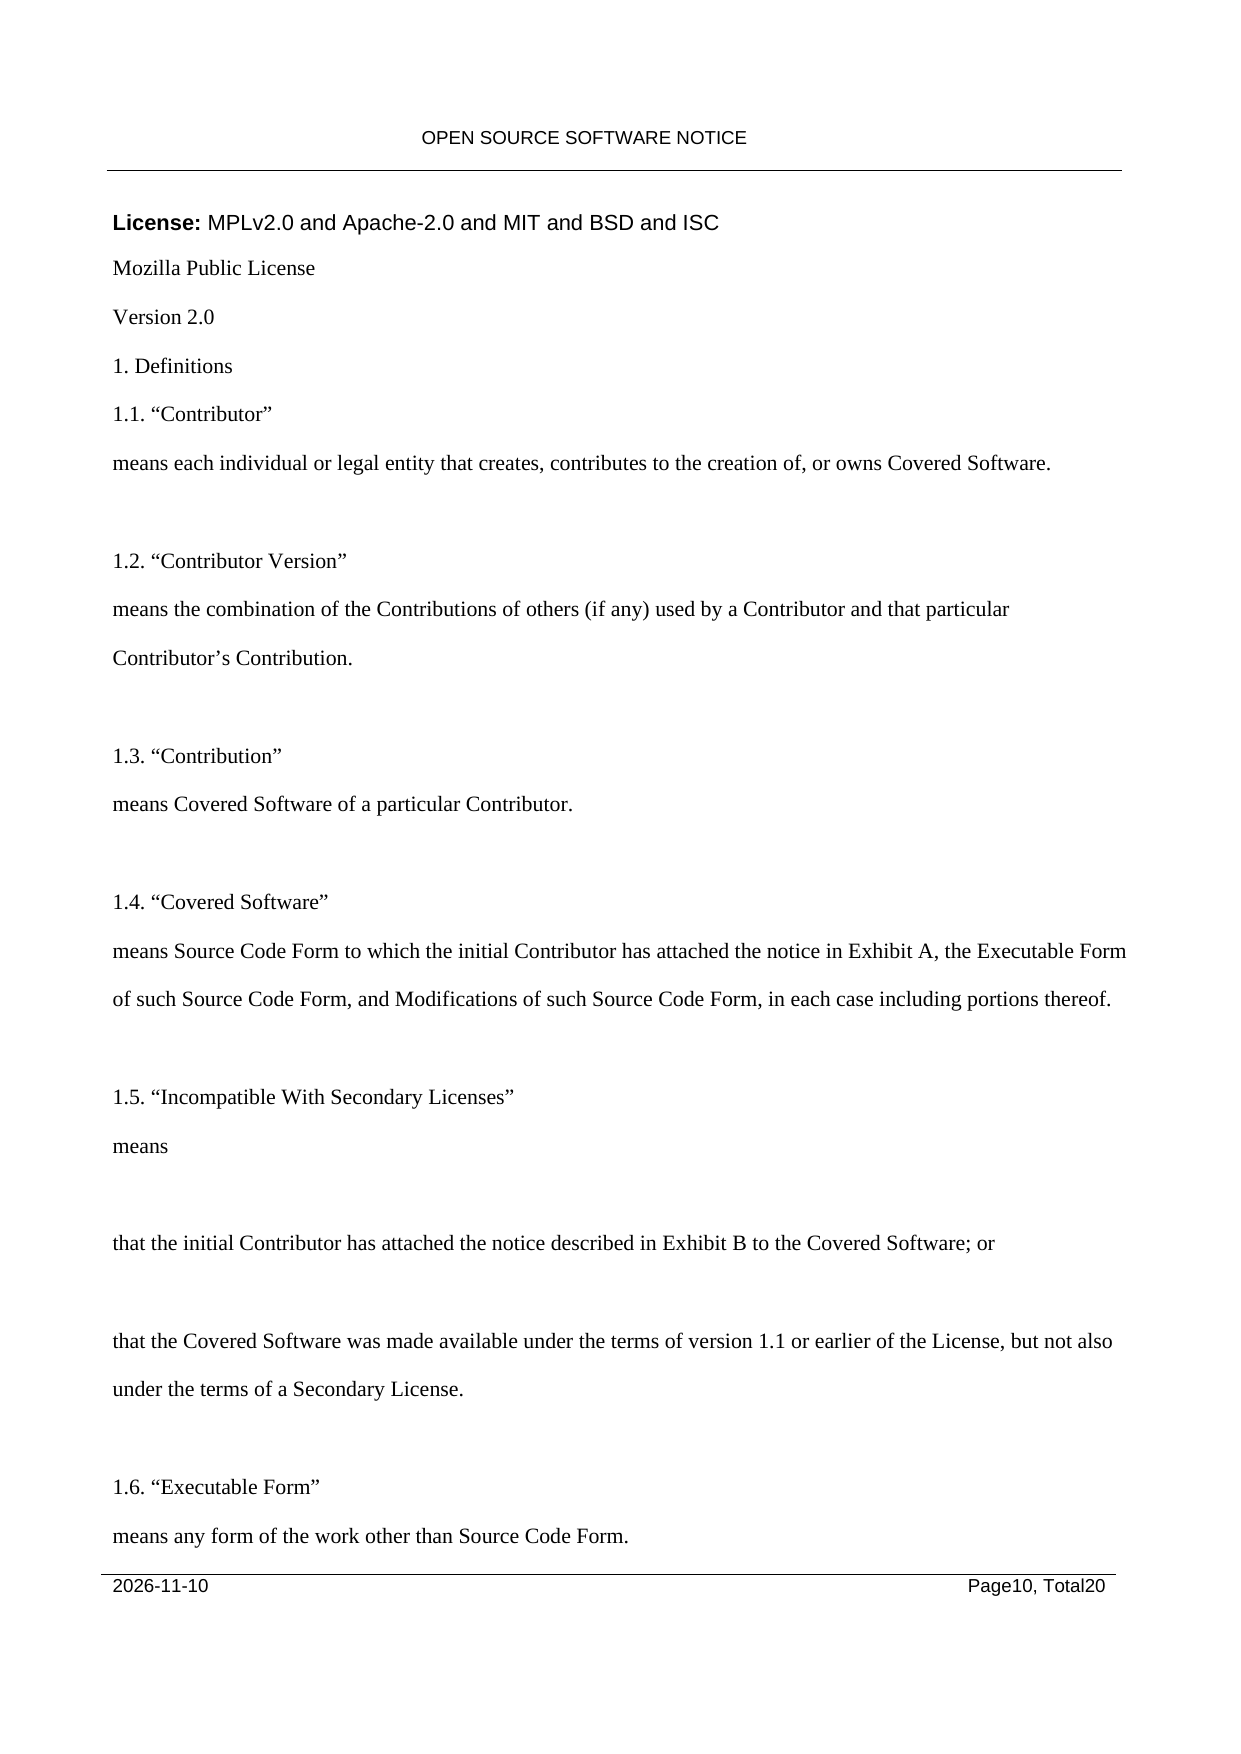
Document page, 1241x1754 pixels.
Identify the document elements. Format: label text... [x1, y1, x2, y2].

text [112, 251, 1128, 1551]
text License: MPLv2.0 and Apache-2.0 and MIT and BSD and ISC [112, 206, 1128, 239]
